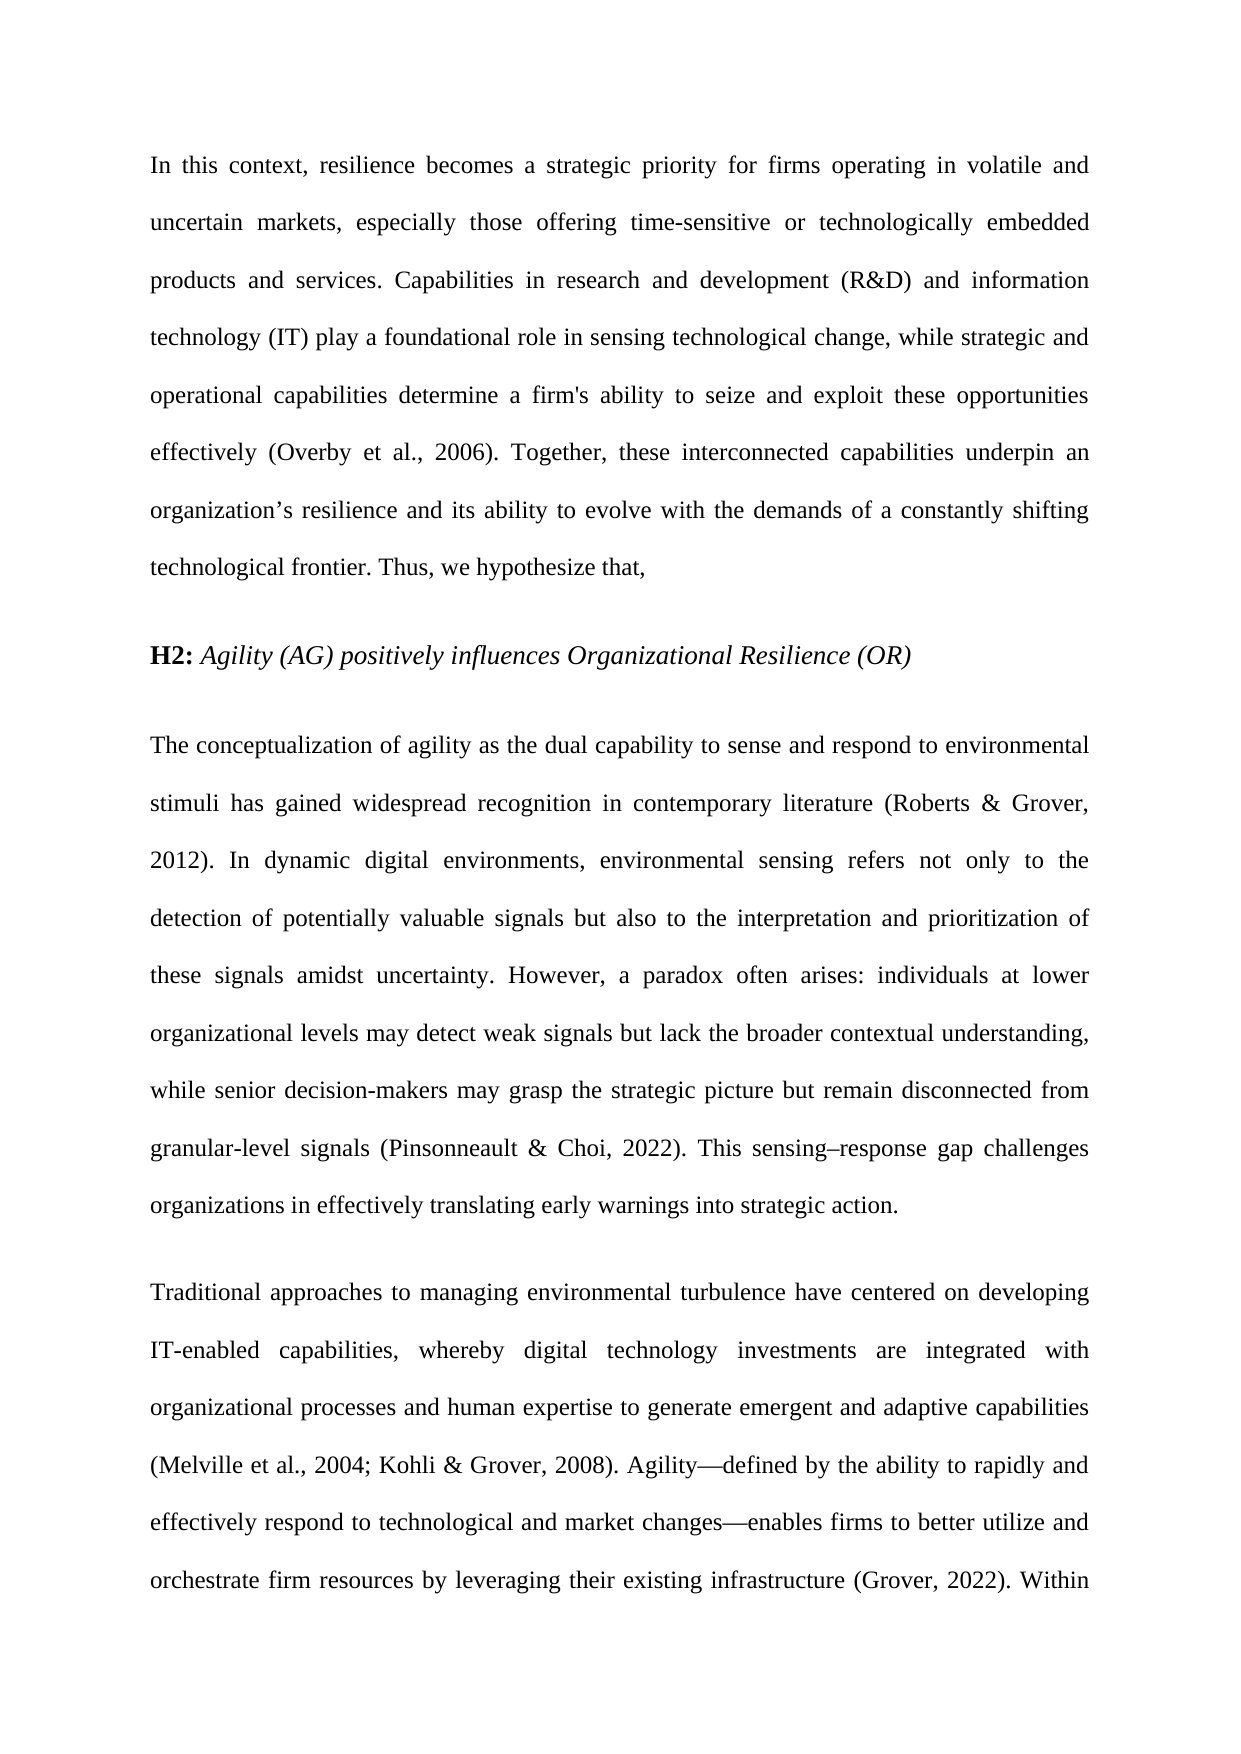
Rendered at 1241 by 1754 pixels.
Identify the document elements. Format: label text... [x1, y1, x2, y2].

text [150, 1277, 1090, 1593]
text In this context, resilience becomes a strategic priority for firms operating in volatile and uncertain markets, especially those offering time-sensitive or technologically embedded products and services. Capabilities in research and development (R&D) and information technology (IT) play a foundational role in sensing technological change, while strategic and operational capabilities determine a firm's ability to seize and exploit these opportunities effectively (Overby et al., 2006). Together, these interconnected capabilities underpin an organization’s resilience and its ability to evolve with the demands of a constantly shifting technological frontier. Thus, we hypothesize that, [150, 150, 1090, 581]
text H2: Agility (AG) positively influences Organizational Resilience (OR) [150, 639, 1090, 670]
text The conceptualization of agility as the dual capability to sense and respond to environmental stimuli has gained widespread recognition in contemporary literature (Roberts & Grover, 2012). In dynamic digital environments, environmental sensing refers not only to the detection of potentially valuable signals but also to the interpretation and prioritization of these signals amidst uncertainty. However, a paradox often arises: individuals at lower organizational levels may detect weak signals but lack the broader contextual understanding, while senior decision-makers may grasp the strategic picture but remain disconnected from granular-level signals (Pinsonneault & Choi, 2022). This sensing–response gap challenges organizations in effectively translating early warnings into strategic action. [150, 731, 1090, 1219]
